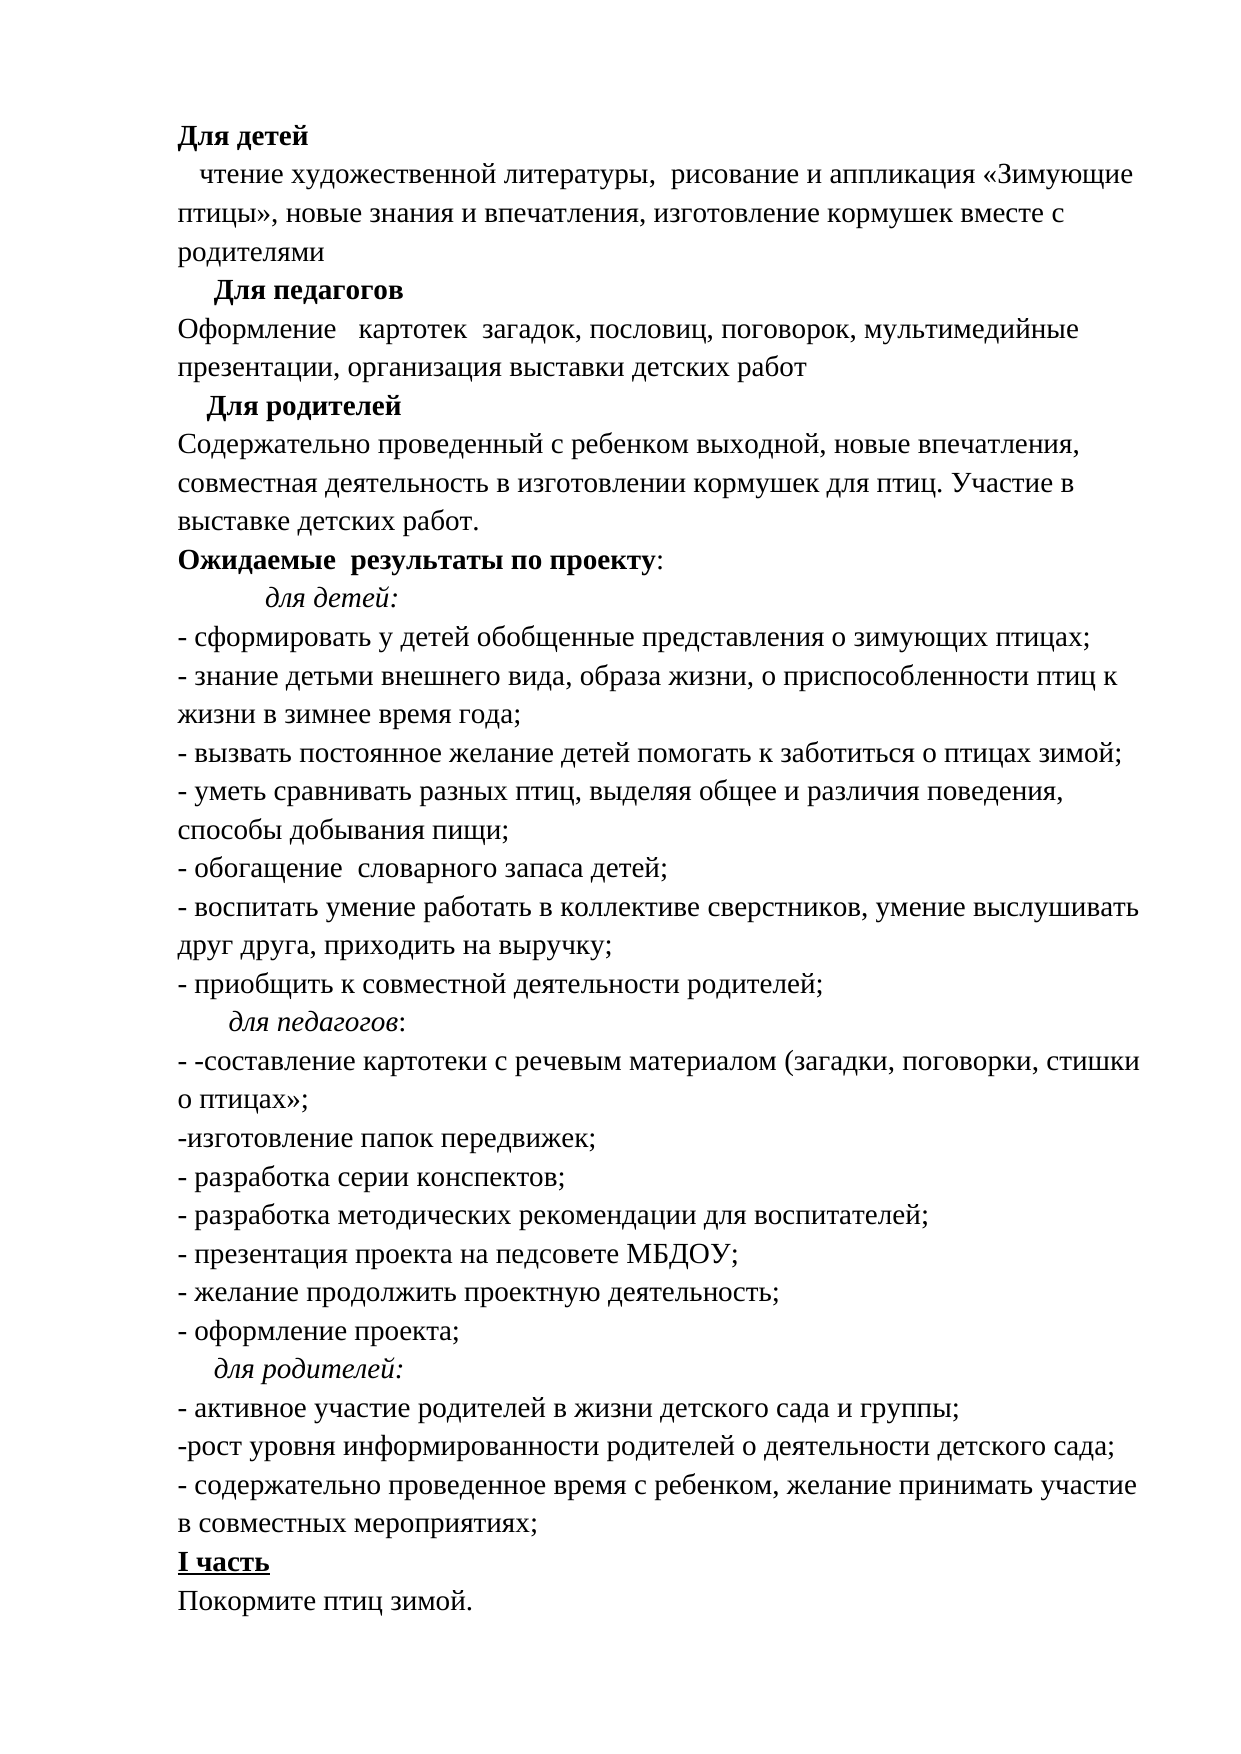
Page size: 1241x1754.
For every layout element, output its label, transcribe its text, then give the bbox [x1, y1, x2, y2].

text Для педагогов [177, 272, 1152, 306]
text - презентация проекта на педсовете МБДОУ; [177, 1236, 1152, 1269]
text I часть [177, 1544, 1152, 1578]
text Оформление картотек загадок, пословиц, поговорок, мультимедийные презентации, организация выставки детских работ [177, 311, 1152, 383]
text - разработка серии конспектов; [177, 1159, 1152, 1192]
text - сформировать у детей обобщенные представления о зимующих птицах; - знание детьми внешнего вида, образа жизни, о приспособленности птиц к жизни в зимнее время года; - вызвать постоянное желание детей помогать к заботиться о птицах зимой; - уметь сравнивать разных птиц, выделяя общее и различия поведения, способы добывания пищи; - обогащение словарного запаса детей; - воспитать умение работать в коллективе сверстников, умение выслушивать друг друга, приходить на выручку; - приобщить к совместной деятельности родителей; [177, 619, 1152, 999]
text -изготовление папок передвижек; [177, 1120, 1152, 1154]
text Ожидаемые результаты по проекту: для детей: [177, 542, 1152, 614]
text чтение художественной литературы, рисование и аппликация «Зимующие птицы», новые знания и впечатления, изготовление кормушек вместе с родителями [177, 157, 1152, 267]
text Содержательно проведенный с ребенком выходной, новые впечатления, совместная деятельность в изготовлении кормушек для птиц. Участие в выставке детских работ. [177, 426, 1152, 537]
text Для родителей [177, 388, 1152, 421]
text - -составление картотеки с речевым материалом (загадки, поговорки, стишки о птицах»; [177, 1043, 1152, 1115]
text - содержательно проведенное время с ребенком, желание принимать участие в совместных мероприятиях; [177, 1467, 1152, 1539]
text - разработка методических рекомендации для воспитателей; [177, 1197, 1152, 1231]
text для родителей: [177, 1351, 1152, 1385]
text - желание продолжить проектную деятельность; [177, 1274, 1152, 1308]
text -рост уровня информированности родителей о деятельности детского сада; [177, 1428, 1152, 1462]
text Для детей [177, 118, 1152, 152]
text - оформление проекта; [177, 1313, 1152, 1346]
text - активное участие родителей в жизни детского сада и группы; [177, 1390, 1152, 1423]
text для педагогов: [177, 1004, 1152, 1038]
text Покормите птиц зимой. [177, 1583, 1152, 1616]
